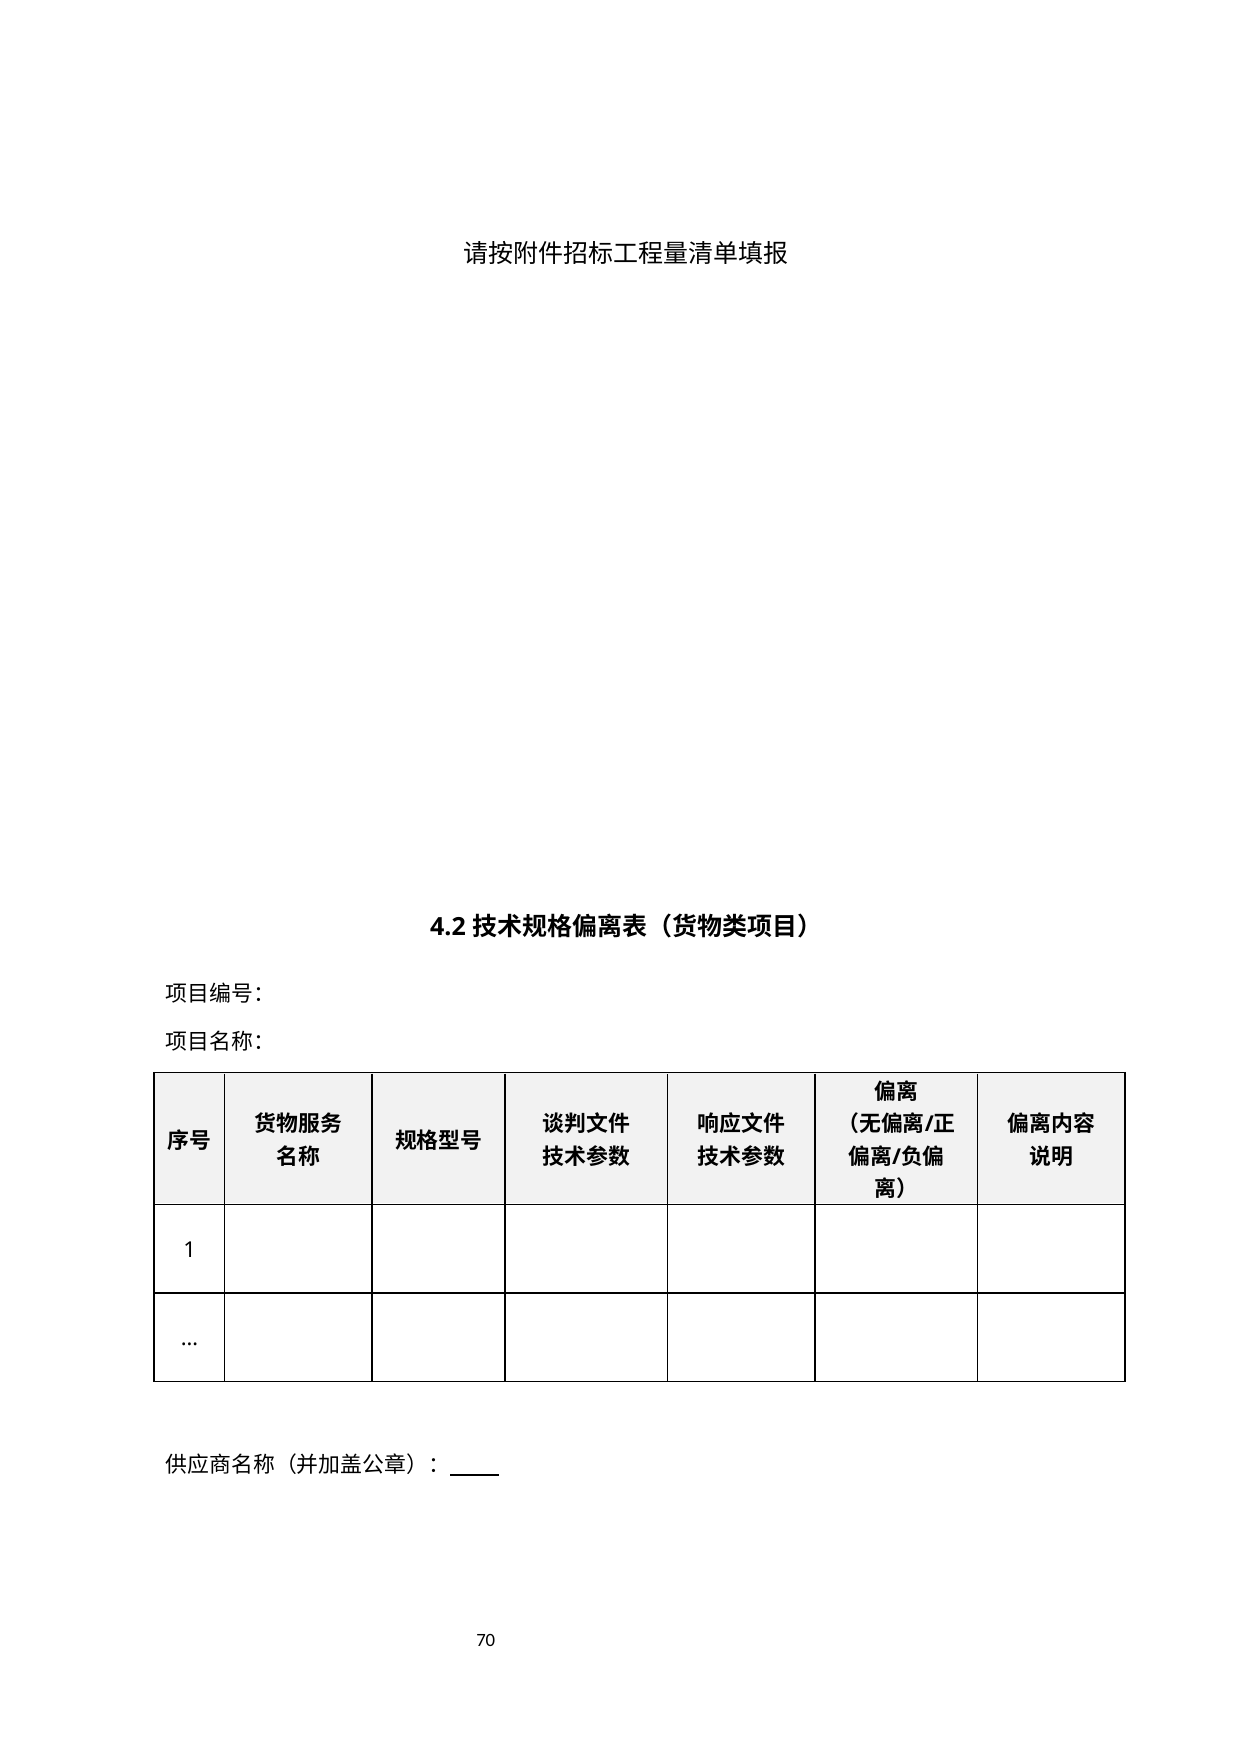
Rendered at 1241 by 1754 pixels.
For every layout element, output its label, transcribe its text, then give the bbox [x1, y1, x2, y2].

text 项目名称： [165, 1023, 1087, 1056]
table_header 响应文件 技术参数 [668, 1073, 815, 1203]
text 4.2 技术规格偏离表（货物类项目） [165, 892, 1087, 957]
table_cell [668, 1205, 814, 1292]
table_cell [668, 1294, 814, 1381]
table_header 规格型号 [373, 1073, 505, 1203]
table_cell [225, 1294, 371, 1381]
table_cell [816, 1294, 977, 1381]
table_header 货物服务 名称 [225, 1073, 372, 1203]
table_cell [978, 1294, 1124, 1381]
table_header 偏离 （无偏离/正偏离/负偏离） [816, 1073, 977, 1203]
text 供应商名称（并加盖公章）： [165, 1446, 1087, 1479]
table_cell [978, 1205, 1124, 1292]
table_cell 1 [155, 1205, 224, 1292]
text 请按附件招标工程量清单填报 [165, 219, 1087, 284]
table_header 谈判文件 技术参数 [506, 1073, 667, 1203]
table_header 偏离内容 说明 [978, 1073, 1124, 1203]
table_cell [225, 1205, 371, 1292]
table_cell [373, 1205, 504, 1292]
table_cell [506, 1294, 667, 1381]
table_cell [816, 1205, 977, 1292]
table_header 序号 [155, 1073, 224, 1203]
table_cell … [155, 1294, 224, 1381]
table_cell [373, 1294, 504, 1381]
table_cell [506, 1205, 667, 1292]
text 项目编号： [165, 975, 1087, 1008]
